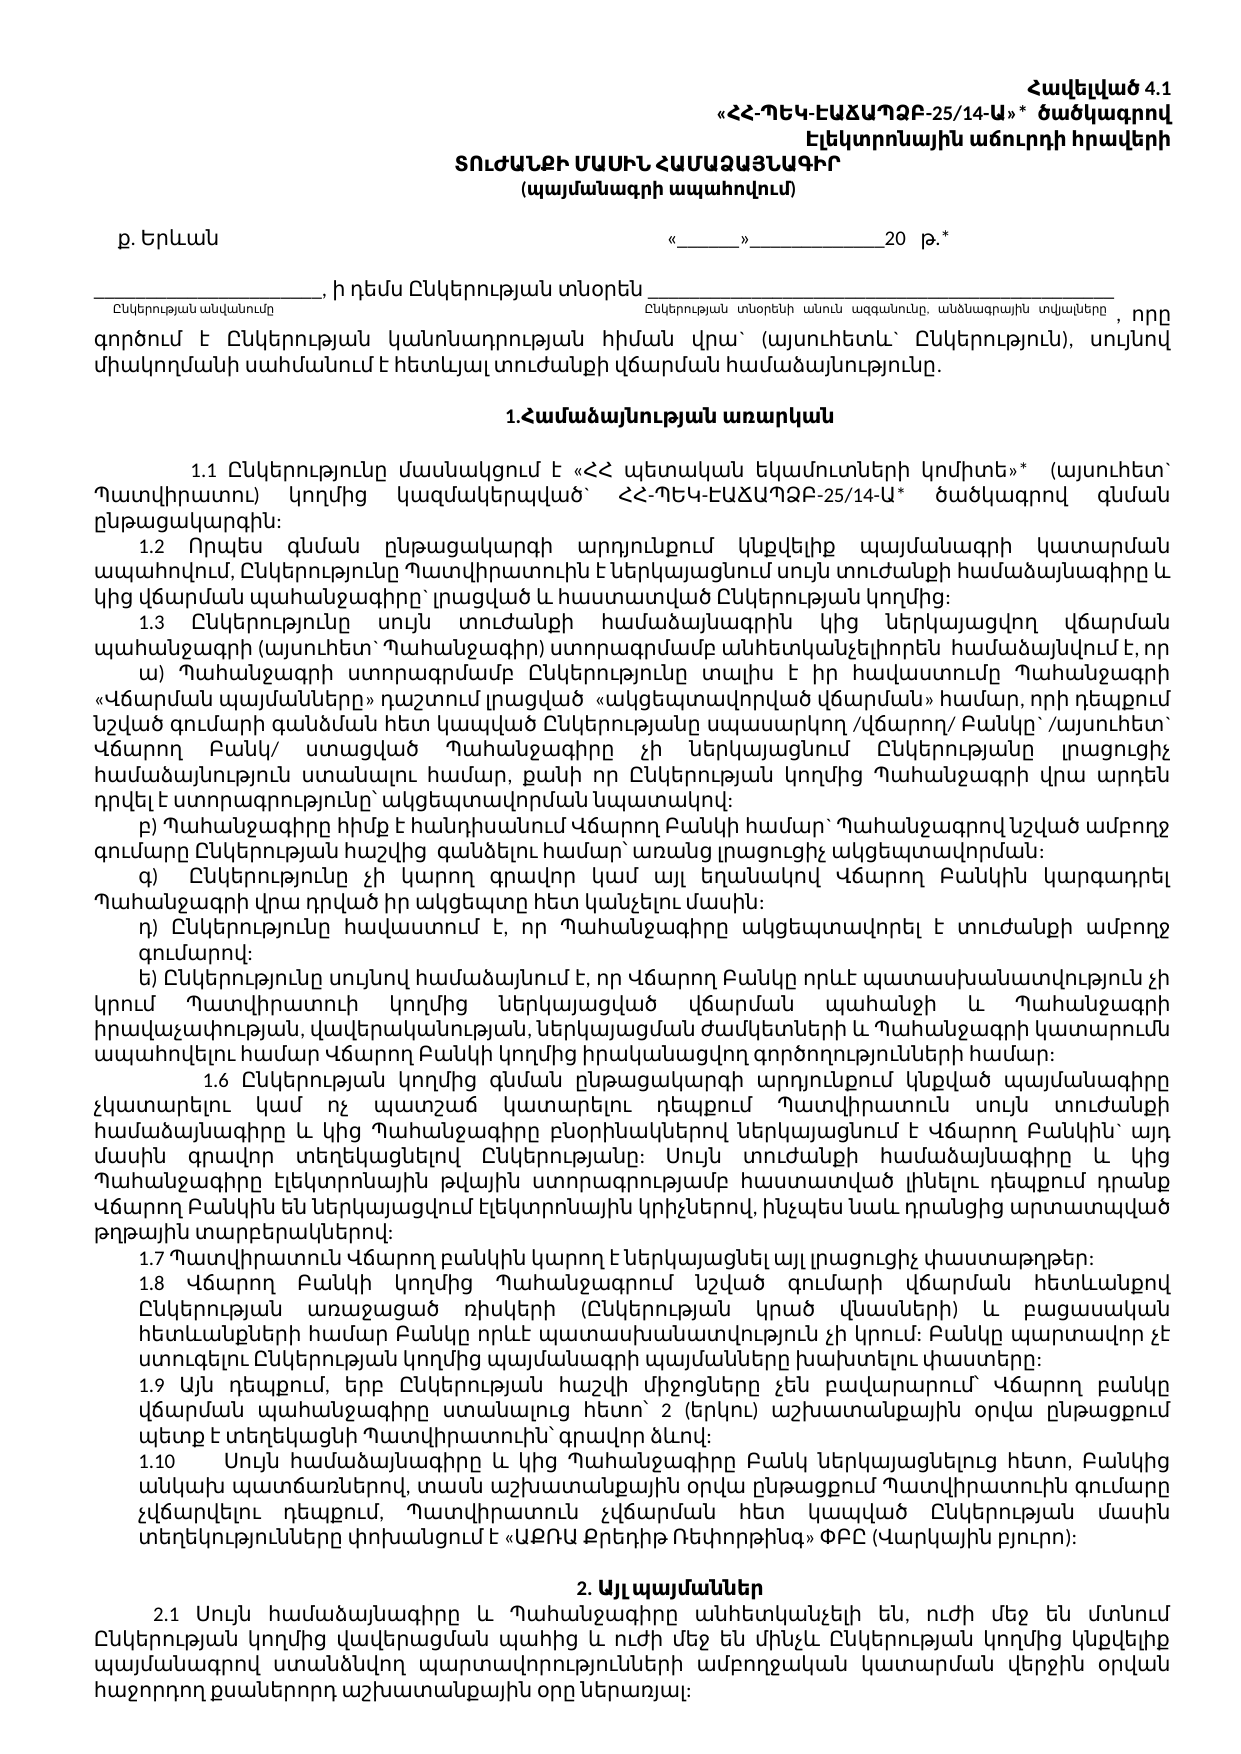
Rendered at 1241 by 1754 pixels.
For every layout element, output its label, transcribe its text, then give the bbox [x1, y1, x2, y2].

text ե) Ընկերությունը սույնով համաձայնում է, որ Վճարող Բանկը որևէ պատասխանատվություն չի կրում Պատվիրատուի կողմից ներկայացված վճարման պահանջի և Պահանջագրի իրավաչափության, վավերականության, ներկայացման ժամկետների և Պահանջագրի կատարումն ապահովելու համար Վճարող Բանկի կողմից իրականացվող գործողությունների համար: [94, 965, 1171, 1067]
text բ) Պահանջագիրը հիմք է հանդիսանում Վճարող Բանկի համար` Պահանջագրով նշված ամբողջ գումարը Ընկերության հաշվից գանձելու համար՝ առանց լրացուցիչ ակցեպտավորման: [94, 813, 1171, 864]
text «ՀՀ-ՊԵԿ-ԷԱՃԱՊՁԲ-25/14-Ա»* ծածկագրով [94, 100, 1171, 126]
text դ) Ընկերությունը հավաստում է, որ Պահանջագիրը ակցեպտավորել է տուժանքի ամբողջ գումարով: [138, 914, 1171, 965]
text ա) Պահանջագրի ստորագրմամբ Ընկերությունը տալիս է իր հավաստումը Պահանջագրի «Վճարման պայմանները» դաշտում լրացված «ակցեպտավորված վճարման» համար, որի դեպքում նշված գումարի գանձման հետ կապված Ընկերությանը սպասարկող /վճարող/ Բանկը` /այսուհետ` Վճարող Բանկ/ ստացված Պահանջագիրը չի ներկայացնում Ընկերությանը լրացուցիչ համաձայնություն ստանալու համար, քանի որ Ընկերության կողմից Պահանջագրի վրա արդեն դրվել է ստորագրությունը՝ ակցեպտավորման նպատակով: [94, 660, 1171, 813]
text գ) Ընկերությունը չի կարող գրավոր կամ այլ եղանակով Վճարող Բանկին կարգադրել Պահանջագրի վրա դրված իր ակցեպտը հետ կանչելու մասին: [94, 864, 1171, 914]
text 1.9 Այն դեպքում, երբ Ընկերության հաշվի միջոցները չեն բավարարում՝ Վճարող բանկը վճարման պահանջագիրը ստանալուց հետո՝ 2 (երկու) աշխատանքային օրվա ընթացքում պետք է տեղեկացնի Պատվիրատուին՝ գրավոր ձևով: [138, 1372, 1171, 1448]
text Ընկերության անվանումը Ընկերության տնօրենի անուն ազգանունը, անձնագրային տվյալները , որը գործում է Ընկերության կանոնադրության հիման վրա` (այսուհետև` Ընկերություն), սույնով միակողմանի սահմանում է հետևյալ տուժանքի վճարման համաձայնությունը. [94, 301, 1171, 377]
text ՏՈւԺԱՆՔԻ ՄԱՍԻՆ ՀԱՄԱՁԱՅՆԱԳԻՐ [94, 151, 1171, 177]
text 2. Այլ պայմաններ [169, 1575, 1171, 1601]
text 1.7 Պատվիրատուն Վճարող բանկին կարող է ներկայացնել այլ լրացուցիչ փաստաթղթեր: [138, 1245, 1171, 1270]
text ______________________, ի դեմս Ընկերության տնօրեն _____________________________________________ [94, 276, 1171, 301]
text 1.8 Վճարող Բանկի կողմից Պահանջագրում նշված գումարի վճարման հետևանքով Ընկերության առաջացած ռիսկերի (Ընկերության կրած վնասների) և բացասական հետևանքների համար Բանկը որևէ պատասխանատվություն չի կրում: Բանկը պարտավոր չէ ստուգելու Ընկերության կողմից պայմանագրի պայմանները խախտելու փաստերը: [138, 1270, 1171, 1372]
text 1.3 Ընկերությունը սույն տուժանքի համաձայնագրին կից ներկայացվող վճարման պահանջագրի (այսուհետ` Պահանջագիր) ստորագրմամբ անհետկանչելիորեն համաձայնվում է, որ [94, 609, 1171, 660]
text 1.2 Որպես գնման ընթացակարգի արդյունքում կնքվելիք պայմանագրի կատարման ապահովում, Ընկերությունը Պատվիրատուին է ներկայացնում սույն տուժանքի համաձայնագիրը և կից վճարման պահանջագիրը` լրացված և հաստատված Ընկերության կողմից: [94, 533, 1171, 609]
text 1.10 Սույն համաձայնագիրը և կից Պահանջագիրը Բանկ ներկայացնելուց հետո, Բանկից անկախ պատճառներով, տասն աշխատանքային օրվա ընթացքում Պատվիրատուին գումարը չվճարվելու դեպքում, Պատվիրատուն չվճարման հետ կապված Ընկերության մասին տեղեկությունները փոխանցում է «ԱՔՌԱ Քրեդիթ Ռեփորթինգ» ՓԲԸ (Վարկային բյուրո): [138, 1448, 1171, 1550]
text 1.Համաձայնության առարկան [169, 403, 1171, 428]
text 1.6 Ընկերության կողմից գնման ընթացակարգի արդյունքում կնքված պայմանագիրը չկատարելու կամ ոչ պատշաճ կատարելու դեպքում Պատվիրատուն սույն տուժանքի համաձայնագիրը և կից Պահանջագիրը բնօրինակներով ներկայացնում է Վճարող Բանկին` այդ մասին գրավոր տեղեկացնելով Ընկերությանը: Սույն տուժանքի համաձայնագիրը և կից Պահանջագիրը էլեկտրոնային թվային ստորագրությամբ հաստատված լինելու դեպքում դրանք Վճարող Բանկին են ներկայացվում էլեկտրոնային կրիչներով, ինչպես նաև դրանցից արտատպված թղթային տարբերակներով: [94, 1067, 1171, 1245]
text 1.1 Ընկերությունը մասնակցում է «ՀՀ պետական եկամուտների կոմիտե»* (այսուհետ` Պատվիրատու) կողմից կազմակերպված` ՀՀ-ՊԵԿ-ԷԱՃԱՊՁԲ-25/14-Ա* ծածկագրով գնման ընթացակարգին: [94, 457, 1171, 533]
text Էլեկտրոնային աճուրդի հրավերի [94, 126, 1171, 151]
text 2.1 Սույն համաձայնագիրը և Պահանջագիրը անհետկանչելի են, ուժի մեջ են մտնում Ընկերության կողմից վավերացման պահից և ուժի մեջ են մինչև Ընկերության կողմից կնքվելիք պայմանագրով ստանձնվող պարտավորությունների ամբողջական կատարման վերջին օրվան հաջորդող քսաներորդ աշխատանքային օրը ներառյալ: [94, 1601, 1171, 1702]
text Հավելված 4.1 [94, 75, 1171, 100]
text ք. Երևան «______»_____________20 թ.* [94, 225, 1171, 250]
text (պայմանագրի ապահովում) [94, 177, 1171, 199]
